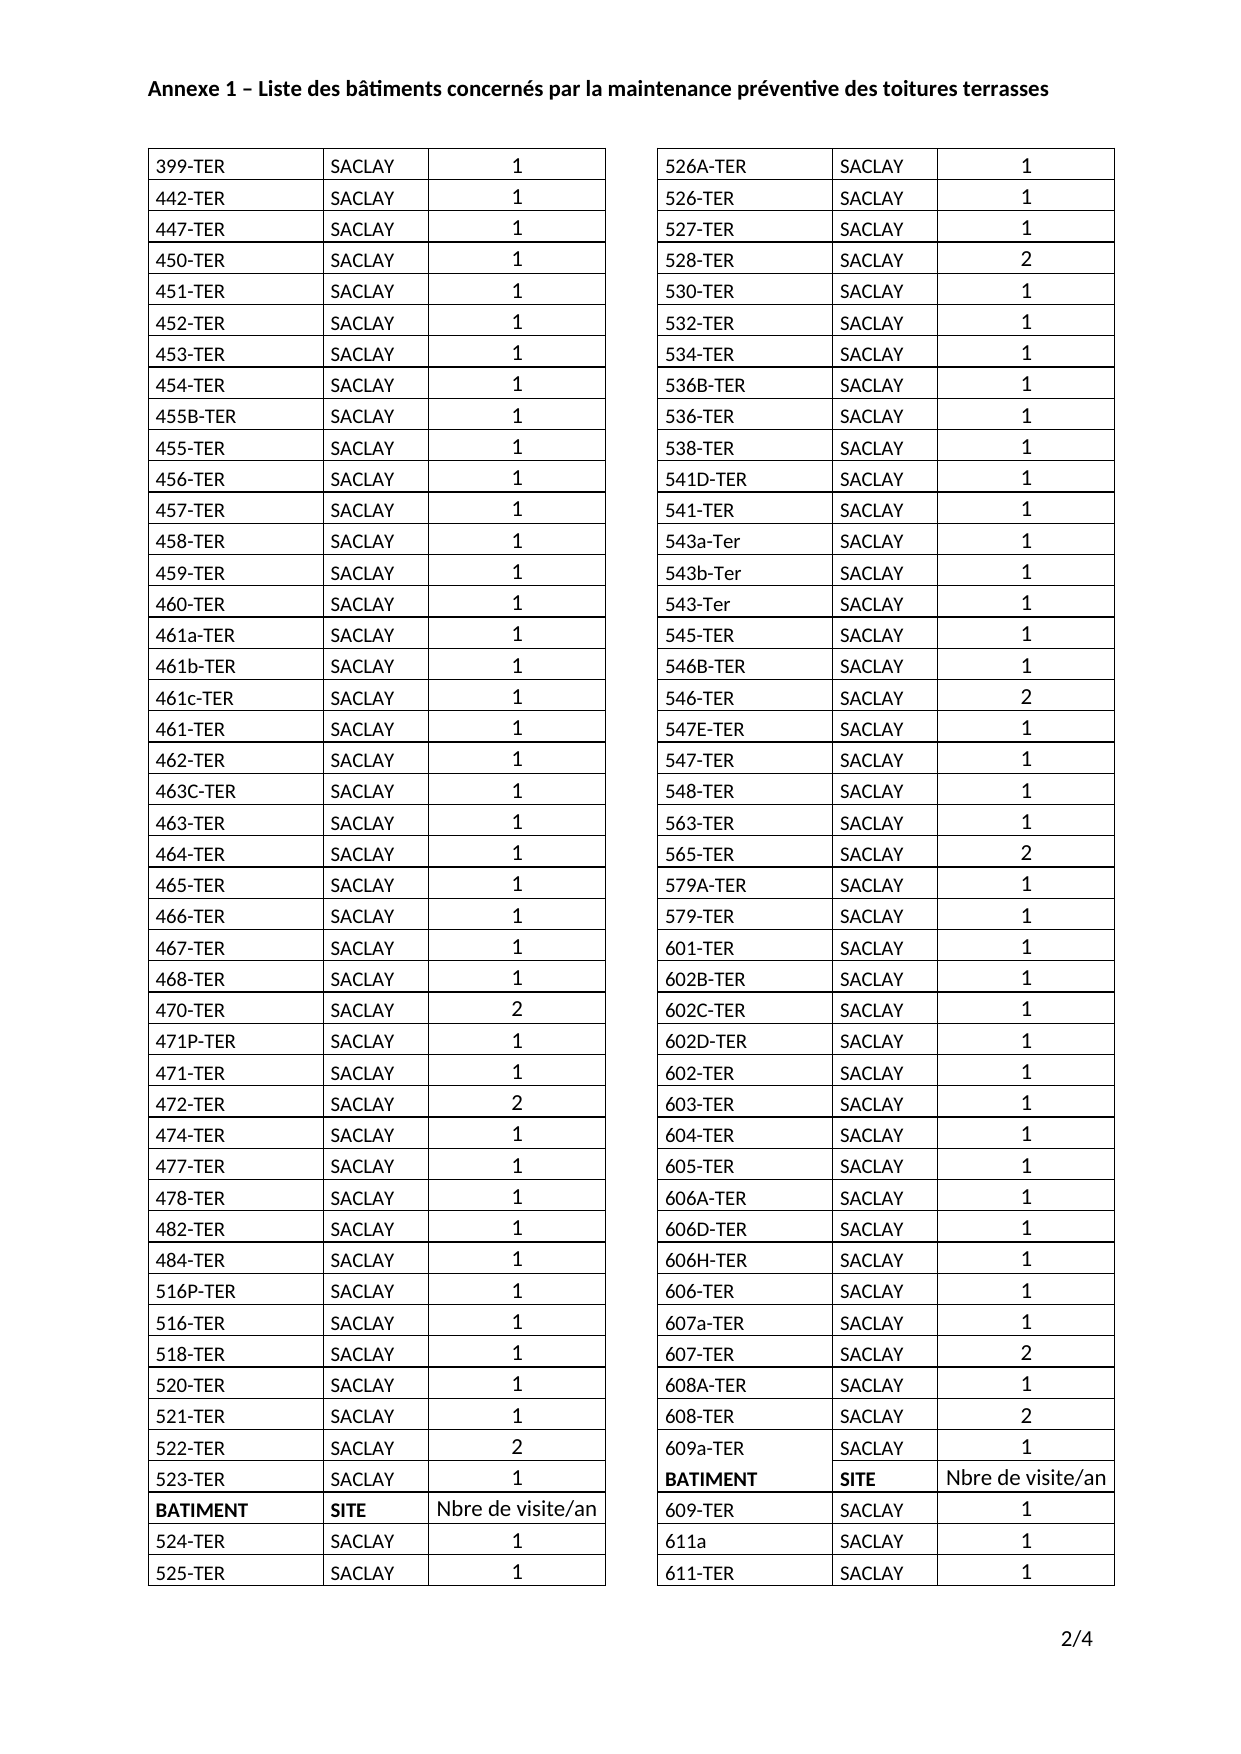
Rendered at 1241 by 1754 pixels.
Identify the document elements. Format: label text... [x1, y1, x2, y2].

table_cell 547E-TER [658, 711, 832, 741]
table_cell 465-TER [149, 868, 323, 898]
table_cell 1 [429, 1336, 605, 1366]
table_cell 1 [429, 243, 605, 273]
table_cell 2 [429, 993, 605, 1023]
table_cell 447-TER [149, 211, 323, 241]
table_cell 453-TER [149, 336, 323, 366]
table_cell 457-TER [149, 493, 323, 523]
table_cell 1 [429, 618, 605, 648]
table_cell 1 [938, 1555, 1114, 1585]
table_cell SACLAY [833, 1524, 937, 1554]
table_cell SACLAY [833, 274, 937, 304]
table_cell 482-TER [149, 1211, 323, 1241]
table_cell SACLAY [324, 1086, 428, 1116]
table_cell 1 [429, 1274, 605, 1304]
table_cell 1 [938, 399, 1114, 429]
table_cell SACLAY [833, 1555, 937, 1585]
table_cell 579-TER [658, 899, 832, 929]
table_cell 1 [938, 993, 1114, 1023]
table_cell 484-TER [149, 1243, 323, 1273]
table_cell 2 [938, 1336, 1114, 1366]
table_cell 1 [938, 1493, 1114, 1523]
table_cell SACLAY [324, 555, 428, 585]
table_cell 523-TER [149, 1461, 323, 1491]
table_cell 521-TER [149, 1399, 323, 1429]
table_cell 1 [429, 493, 605, 523]
table_cell SACLAY [324, 993, 428, 1023]
table_cell 1 [429, 211, 605, 241]
table_cell SACLAY [324, 836, 428, 866]
table_cell 1 [429, 399, 605, 429]
table_cell 1 [429, 1461, 605, 1491]
table_cell SACLAY [324, 1555, 428, 1585]
table_cell 1 [938, 1305, 1114, 1335]
table_cell SACLAY [833, 1368, 937, 1398]
table_cell 611a [658, 1524, 832, 1554]
table_cell 602C-TER [658, 993, 832, 1023]
table_cell 1 [938, 649, 1114, 679]
table_cell 463-TER [149, 805, 323, 835]
table_cell 1 [938, 1086, 1114, 1116]
table_cell 2 [938, 1399, 1114, 1429]
table_cell SACLAY [324, 680, 428, 710]
table_cell SACLAY [324, 493, 428, 523]
table_cell 2 [429, 1430, 605, 1460]
table_cell SACLAY [324, 586, 428, 616]
table_cell SACLAY [324, 618, 428, 648]
table_cell 1 [429, 1024, 605, 1054]
table_cell 1 [429, 1524, 605, 1554]
table_cell SACLAY [324, 711, 428, 741]
table_cell SITE [324, 1493, 428, 1523]
table_cell 454-TER [149, 368, 323, 398]
table_cell 1 [938, 1024, 1114, 1054]
table_cell 1 [938, 274, 1114, 304]
table_cell 1 [429, 336, 605, 366]
table_cell 547-TER [658, 743, 832, 773]
table_cell SACLAY [324, 524, 428, 554]
table_cell 536-TER [658, 399, 832, 429]
table_cell 1 [429, 1243, 605, 1273]
table_cell SACLAY [324, 149, 428, 179]
table_cell SACLAY [833, 1086, 937, 1116]
table_cell 461-TER [149, 711, 323, 741]
table_cell SACLAY [324, 1211, 428, 1241]
table_cell 1 [938, 1149, 1114, 1179]
table_cell 459-TER [149, 555, 323, 585]
table_cell SACLAY [324, 743, 428, 773]
table_cell 1 [938, 1243, 1114, 1273]
table_cell 1 [938, 774, 1114, 804]
table_cell 1 [429, 868, 605, 898]
table_cell 1 [938, 899, 1114, 929]
table_cell SACLAY [833, 368, 937, 398]
table_cell SACLAY [833, 336, 937, 366]
table_cell 1 [938, 1118, 1114, 1148]
table_cell SACLAY [833, 743, 937, 773]
table_cell 1 [938, 305, 1114, 335]
table_cell 545-TER [658, 618, 832, 648]
table_cell SACLAY [324, 774, 428, 804]
table_cell 524-TER [149, 1524, 323, 1554]
table_cell SACLAY [833, 1211, 937, 1241]
table_cell 1 [429, 1180, 605, 1210]
table_cell SACLAY [833, 305, 937, 335]
table_cell 543-Ter [658, 586, 832, 616]
table_cell 478-TER [149, 1180, 323, 1210]
table_cell SACLAY [324, 180, 428, 210]
table_cell SACLAY [324, 1118, 428, 1148]
table_cell 1 [938, 1055, 1114, 1085]
table_cell SACLAY [833, 680, 937, 710]
table_cell 1 [429, 743, 605, 773]
table_cell 470-TER [149, 993, 323, 1023]
table_cell SACLAY [324, 399, 428, 429]
table_cell 608-TER [658, 1399, 832, 1429]
table_cell SACLAY [324, 211, 428, 241]
table_cell SACLAY [833, 399, 937, 429]
table_cell 1 [938, 805, 1114, 835]
table_cell 516P-TER [149, 1274, 323, 1304]
table_cell 458-TER [149, 524, 323, 554]
table_cell 1 [429, 524, 605, 554]
table_cell 1 [429, 180, 605, 210]
table_cell 1 [938, 711, 1114, 741]
table_cell 477-TER [149, 1149, 323, 1179]
table_cell 522-TER [149, 1430, 323, 1460]
table_cell SACLAY [324, 805, 428, 835]
table_cell SACLAY [324, 305, 428, 335]
table_cell 604-TER [658, 1118, 832, 1148]
table_cell 546-TER [658, 680, 832, 710]
table_cell 1 [938, 1368, 1114, 1398]
table_cell SACLAY [833, 1274, 937, 1304]
table_cell 450-TER [149, 243, 323, 273]
table_cell SACLAY [833, 1399, 937, 1429]
table_cell 1 [429, 1368, 605, 1398]
table_cell 1 [429, 774, 605, 804]
table_cell BATIMENT [149, 1493, 323, 1523]
table_cell 471P-TER [149, 1024, 323, 1054]
table_cell 2 [938, 680, 1114, 710]
table_cell 442-TER [149, 180, 323, 210]
table_cell 467-TER [149, 930, 323, 960]
table_cell SACLAY [324, 1055, 428, 1085]
table_cell 520-TER [149, 1368, 323, 1398]
table_cell 1 [429, 305, 605, 335]
table_cell 518-TER [149, 1336, 323, 1366]
table_cell 1 [938, 430, 1114, 460]
table_cell 468-TER [149, 961, 323, 991]
table_cell SACLAY [324, 1024, 428, 1054]
table_cell 1 [938, 1211, 1114, 1241]
table_cell SACLAY [324, 930, 428, 960]
table_cell 2 [429, 1086, 605, 1116]
table_cell 563-TER [658, 805, 832, 835]
table_cell SITE [833, 1461, 937, 1491]
table_cell SACLAY [833, 1149, 937, 1179]
table_cell 527-TER [658, 211, 832, 241]
table_cell 1 [429, 649, 605, 679]
table_cell 474-TER [149, 1118, 323, 1148]
table_cell 1 [938, 1430, 1114, 1460]
table_cell 579A-TER [658, 868, 832, 898]
table_cell SACLAY [833, 930, 937, 960]
table_cell SACLAY [324, 461, 428, 491]
table_cell SACLAY [833, 1243, 937, 1273]
table_cell 1 [429, 1555, 605, 1585]
table_cell SACLAY [324, 961, 428, 991]
table_cell SACLAY [833, 211, 937, 241]
table_cell 530-TER [658, 274, 832, 304]
table_cell 1 [429, 1055, 605, 1085]
table_cell 543b-Ter [658, 555, 832, 585]
table_cell 456-TER [149, 461, 323, 491]
table_cell 534-TER [658, 336, 832, 366]
table_cell 1 [429, 461, 605, 491]
table_cell 455-TER [149, 430, 323, 460]
table_cell 1 [938, 180, 1114, 210]
table_cell 606A-TER [658, 1180, 832, 1210]
table_cell 601-TER [658, 930, 832, 960]
table_cell SACLAY [833, 868, 937, 898]
table_cell 1 [938, 336, 1114, 366]
table_cell SACLAY [833, 524, 937, 554]
table_cell SACLAY [324, 1368, 428, 1398]
table_cell 2 [938, 243, 1114, 273]
table_cell 1 [938, 1274, 1114, 1304]
table_cell 1 [938, 368, 1114, 398]
table_cell SACLAY [833, 1024, 937, 1054]
table_cell SACLAY [833, 493, 937, 523]
table_cell 1 [938, 1180, 1114, 1210]
table_cell 1 [429, 680, 605, 710]
table_cell 541-TER [658, 493, 832, 523]
table_cell 608A-TER [658, 1368, 832, 1398]
table_cell 611-TER [658, 1555, 832, 1585]
table_cell 526A-TER [658, 149, 832, 179]
table_cell SACLAY [833, 1430, 937, 1460]
table_cell SACLAY [833, 961, 937, 991]
table_cell 1 [938, 555, 1114, 585]
table_cell 1 [938, 586, 1114, 616]
table_cell 546B-TER [658, 649, 832, 679]
table_cell SACLAY [324, 1180, 428, 1210]
table_cell 607-TER [658, 1336, 832, 1366]
table_cell SACLAY [324, 899, 428, 929]
table_cell SACLAY [324, 274, 428, 304]
table_cell 1 [429, 711, 605, 741]
table_cell SACLAY [833, 1180, 937, 1210]
table_cell 1 [429, 586, 605, 616]
table_cell SACLAY [833, 555, 937, 585]
table_cell SACLAY [833, 993, 937, 1023]
table_cell 1 [429, 1149, 605, 1179]
table_cell Nbre de visite/an [938, 1461, 1114, 1491]
table_cell SACLAY [324, 368, 428, 398]
table_cell 541D-TER [658, 461, 832, 491]
table_cell 1 [938, 461, 1114, 491]
table_cell 1 [429, 1305, 605, 1335]
table_cell 1 [429, 899, 605, 929]
table_cell SACLAY [324, 1336, 428, 1366]
table_cell SACLAY [833, 461, 937, 491]
table_cell 528-TER [658, 243, 832, 273]
table_cell 1 [938, 493, 1114, 523]
table_cell SACLAY [324, 1461, 428, 1491]
table_cell 606-TER [658, 1274, 832, 1304]
table_cell SACLAY [833, 180, 937, 210]
table_cell SACLAY [324, 868, 428, 898]
table_cell 602D-TER [658, 1024, 832, 1054]
table_cell 399-TER [149, 149, 323, 179]
table_cell 603-TER [658, 1086, 832, 1116]
table_cell 532-TER [658, 305, 832, 335]
table_cell 2 [938, 836, 1114, 866]
table_cell 1 [429, 1211, 605, 1241]
table_cell 1 [938, 930, 1114, 960]
table_cell 1 [938, 211, 1114, 241]
table_cell 1 [429, 555, 605, 585]
table_cell 536B-TER [658, 368, 832, 398]
table_cell 1 [429, 930, 605, 960]
table_cell 1 [938, 524, 1114, 554]
table_cell SACLAY [324, 1524, 428, 1554]
table_cell 543a-Ter [658, 524, 832, 554]
table_cell SACLAY [324, 1430, 428, 1460]
table_cell SACLAY [833, 711, 937, 741]
table_cell SACLAY [324, 430, 428, 460]
table_cell 1 [429, 805, 605, 835]
table_cell 1 [938, 868, 1114, 898]
table_cell 526-TER [658, 180, 832, 210]
table_cell 1 [938, 743, 1114, 773]
table_cell 1 [938, 618, 1114, 648]
table_cell 525-TER [149, 1555, 323, 1585]
table_cell SACLAY [833, 586, 937, 616]
table_cell 606D-TER [658, 1211, 832, 1241]
table_cell SACLAY [324, 649, 428, 679]
table_cell SACLAY [833, 836, 937, 866]
table_cell SACLAY [324, 1399, 428, 1429]
table_cell SACLAY [833, 649, 937, 679]
table_cell 451-TER [149, 274, 323, 304]
table_cell 1 [429, 836, 605, 866]
table_cell 602-TER [658, 1055, 832, 1085]
table_cell SACLAY [324, 243, 428, 273]
table_cell Nbre de visite/an [429, 1493, 605, 1523]
table_cell 548-TER [658, 774, 832, 804]
table_cell 463C-TER [149, 774, 323, 804]
table_cell 1 [938, 961, 1114, 991]
table_cell 471-TER [149, 1055, 323, 1085]
table_cell SACLAY [833, 149, 937, 179]
table_cell 609a-TER [658, 1430, 832, 1460]
table_cell 461c-TER [149, 680, 323, 710]
table_cell SACLAY [833, 1305, 937, 1335]
table_cell 565-TER [658, 836, 832, 866]
table_cell 1 [938, 149, 1114, 179]
table_cell SACLAY [833, 899, 937, 929]
table_cell SACLAY [833, 1055, 937, 1085]
table_cell SACLAY [833, 1336, 937, 1366]
table_cell BATIMENT [658, 1460, 832, 1491]
table_cell 461a-TER [149, 618, 323, 648]
table_cell 602B-TER [658, 961, 832, 991]
table_cell 538-TER [658, 430, 832, 460]
table_cell SACLAY [833, 243, 937, 273]
table_cell 1 [429, 274, 605, 304]
table_cell 516-TER [149, 1305, 323, 1335]
table_cell SACLAY [324, 1243, 428, 1273]
table_cell 1 [429, 1399, 605, 1429]
table_cell SACLAY [324, 336, 428, 366]
table_cell 609-TER [658, 1493, 832, 1523]
table_cell 605-TER [658, 1149, 832, 1179]
table_cell 461b-TER [149, 649, 323, 679]
table_cell 1 [429, 430, 605, 460]
table_cell 464-TER [149, 836, 323, 866]
table_cell 1 [429, 149, 605, 179]
table_cell SACLAY [833, 805, 937, 835]
table_cell 1 [429, 368, 605, 398]
table_cell SACLAY [833, 1118, 937, 1148]
table_cell 460-TER [149, 586, 323, 616]
table_cell SACLAY [833, 774, 937, 804]
table_cell 472-TER [149, 1086, 323, 1116]
table_cell 452-TER [149, 305, 323, 335]
table_cell 1 [429, 961, 605, 991]
table_cell SACLAY [324, 1149, 428, 1179]
table_cell 607a-TER [658, 1305, 832, 1335]
table_cell 606H-TER [658, 1243, 832, 1273]
table_cell 1 [429, 1118, 605, 1148]
table_cell SACLAY [833, 430, 937, 460]
table_cell 466-TER [149, 899, 323, 929]
table_cell SACLAY [324, 1274, 428, 1304]
table_cell 462-TER [149, 743, 323, 773]
table_cell 455B-TER [149, 399, 323, 429]
table_cell 1 [938, 1524, 1114, 1554]
table_cell SACLAY [833, 1493, 937, 1523]
table_cell SACLAY [324, 1305, 428, 1335]
table_cell SACLAY [833, 618, 937, 648]
